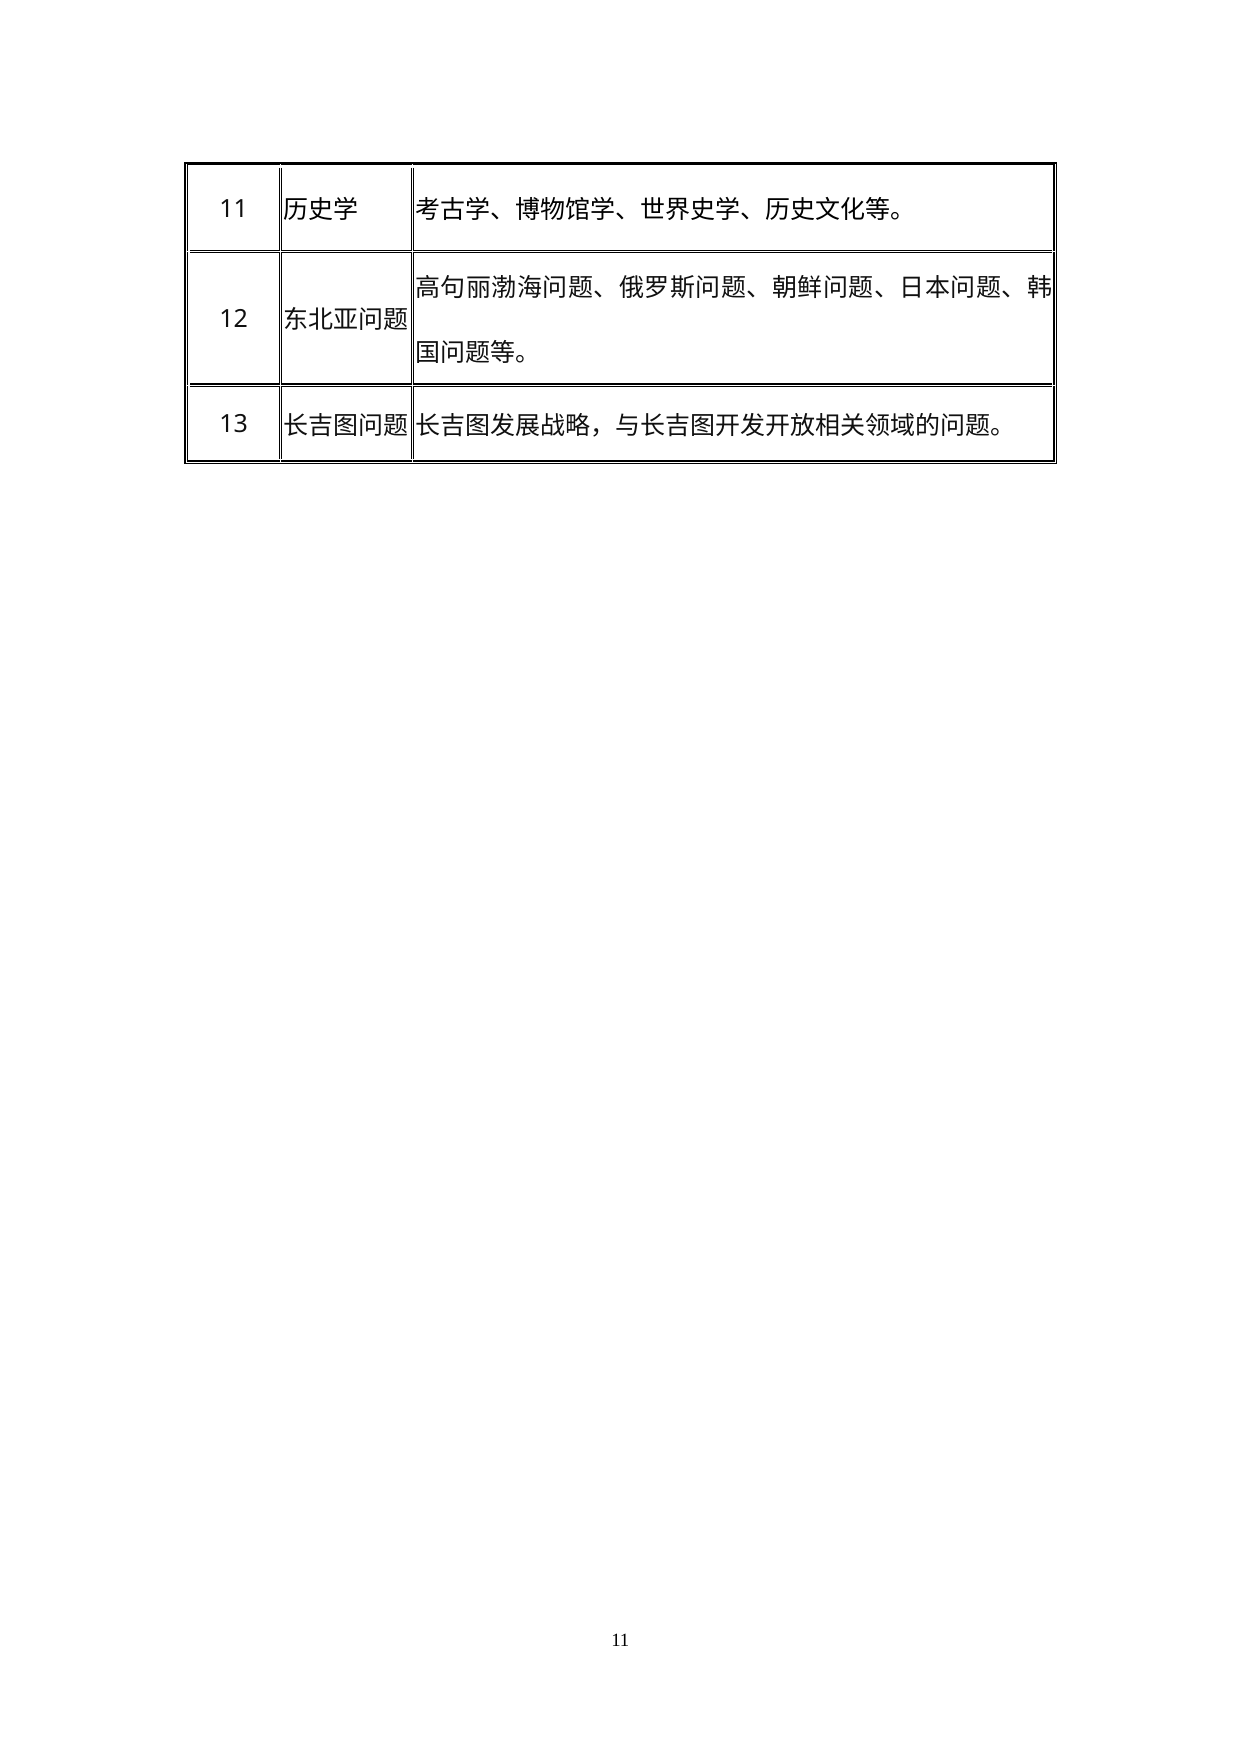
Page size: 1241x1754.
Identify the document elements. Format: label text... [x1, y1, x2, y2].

table_cell 东北亚问题 [282, 253, 411, 383]
table_cell 长吉图发展战略，与长吉图开发开放相关领域的问题。 [413, 383, 1054, 460]
table_cell 11 [188, 165, 281, 250]
table_cell 12 [186, 250, 281, 383]
table_cell 13 [188, 383, 281, 460]
table_cell 考古学、博物馆学、世界史学、历史文化等。 [413, 165, 1053, 250]
table_cell 历史学 [281, 165, 412, 250]
table_cell 高句丽渤海问题、俄罗斯问题、朝鲜问题、日本问题、韩国问题等。 [413, 250, 1055, 383]
table_cell 长吉图问题 [281, 387, 412, 460]
